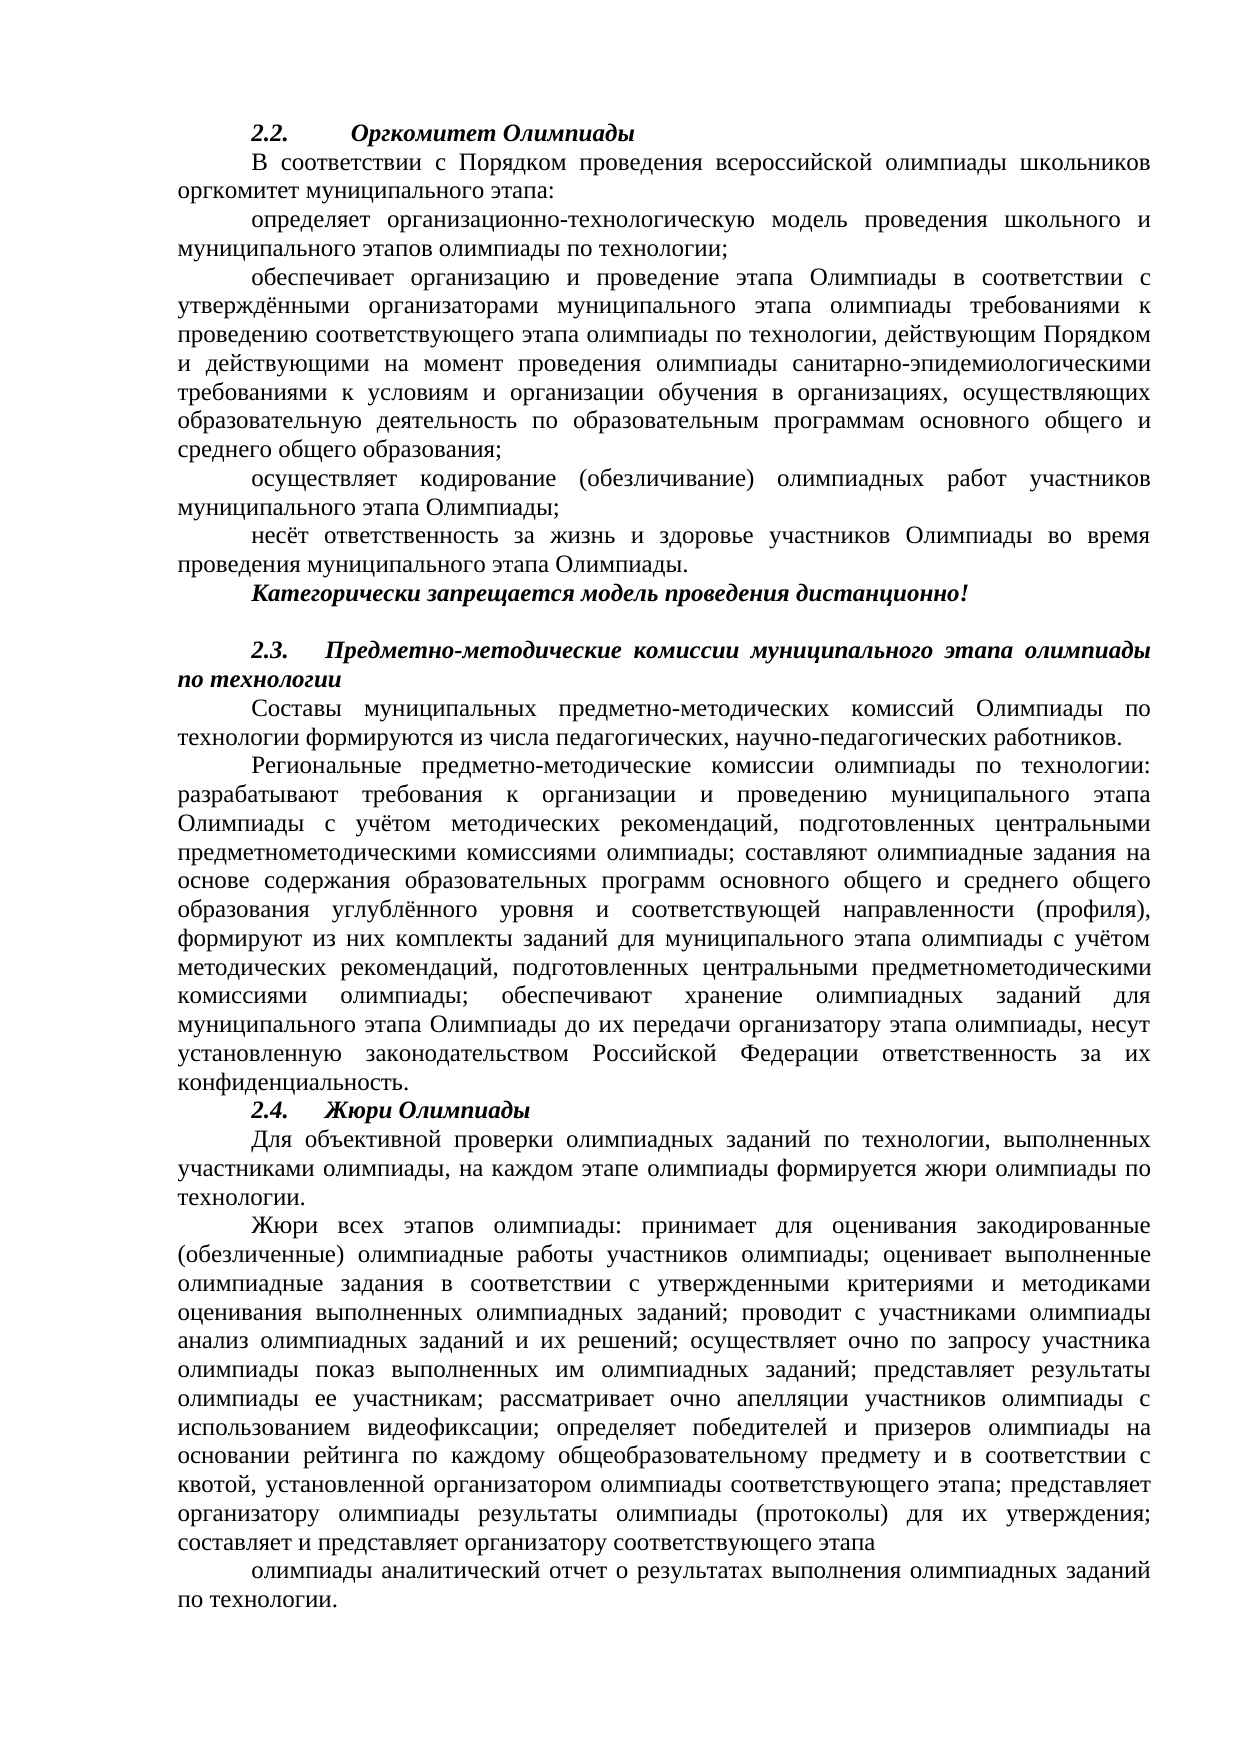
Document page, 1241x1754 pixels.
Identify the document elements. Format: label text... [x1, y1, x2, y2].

text В соответствии с Порядком проведения всероссийской олимпиады школьников оргкомитет муниципального этапа: [177, 147, 1152, 204]
text определяет организационно-технологическую модель проведения школьного и муниципального этапов олимпиады по технологии; [177, 204, 1152, 262]
list Предметно-методические комиссии муниципального этапа олимпиады по технологии [177, 636, 1152, 693]
text олимпиады аналитический отчет о результатах выполнения олимпиадных заданий по технологии. [177, 1556, 1152, 1613]
text Составы муниципальных предметно-методических комиссий Олимпиады по технологии формируются из числа педагогических, научно-педагогических работников. [177, 693, 1152, 751]
list Оргкомитет Олимпиады [251, 118, 1152, 147]
text Жюри всех этапов олимпиады: принимает для оценивания закодированные (обезличенные) олимпиадные работы участников олимпиады; оценивает выполненные олимпиадные задания в соответствии с утвержденными критериями и методиками оценивания выполненных олимпиадных заданий; проводит с участниками олимпиады анализ олимпиадных заданий и их решений; осуществляет очно по запросу участника олимпиады показ выполненных им олимпиадных заданий; представляет результаты олимпиады ее участникам; рассматривает очно апелляции участников олимпиады с использованием видеофиксации; определяет победителей и призеров олимпиады на основании рейтинга по каждому общеобразовательному предмету и в соответствии с квотой, установленной организатором олимпиады соответствующего этапа; представляет организатору олимпиады результаты олимпиады (протоколы) для их утверждения; составляет и представляет организатору соответствующего этапа [177, 1211, 1152, 1556]
text осуществляет кодирование (обезличивание) олимпиадных работ участников муниципального этапа Олимпиады; [177, 463, 1152, 521]
list Жюри Олимпиады [177, 1096, 1152, 1124]
text несёт ответственность за жизнь и здоровье участников Олимпиады во время проведения муниципального этапа Олимпиады. [177, 521, 1152, 578]
text Категорически запрещается модель проведения дистанционно! [177, 578, 1152, 607]
text обеспечивает организацию и проведение этапа Олимпиады в соответствии с утверждёнными организаторами муниципального этапа олимпиады требованиями к проведению соответствующего этапа олимпиады по технологии, действующим Порядком и действующими на момент проведения олимпиады санитарно-эпидемиологическими требованиями к условиям и организации обучения в организациях, осуществляющих образовательную деятельность по образовательным программам основного общего и среднего общего образования; [177, 262, 1152, 463]
text Для объективной проверки олимпиадных заданий по технологии, выполненных участниками олимпиады, на каждом этапе олимпиады формируется жюри олимпиады по технологии. [177, 1124, 1152, 1211]
text Региональные предметно-методические комиссии олимпиады по технологии: разрабатывают требования к организации и проведению муниципального этапа Олимпиады с учётом методических рекомендаций, подготовленных центральными предметнометодическими комиссиями олимпиады; составляют олимпиадные задания на основе содержания образовательных программ основного общего и среднего общего образования углублённого уровня и соответствующей направленности (профиля), формируют из них комплекты заданий для муниципального этапа олимпиады с учётом методических рекомендаций, подготовленных центральными предметнометодическими комиссиями олимпиады; обеспечивают хранение олимпиадных заданий для муниципального этапа Олимпиады до их передачи организатору этапа олимпиады, несут установленную законодательством Российской Федерации ответственность за их конфиденциальность. [177, 751, 1152, 1096]
